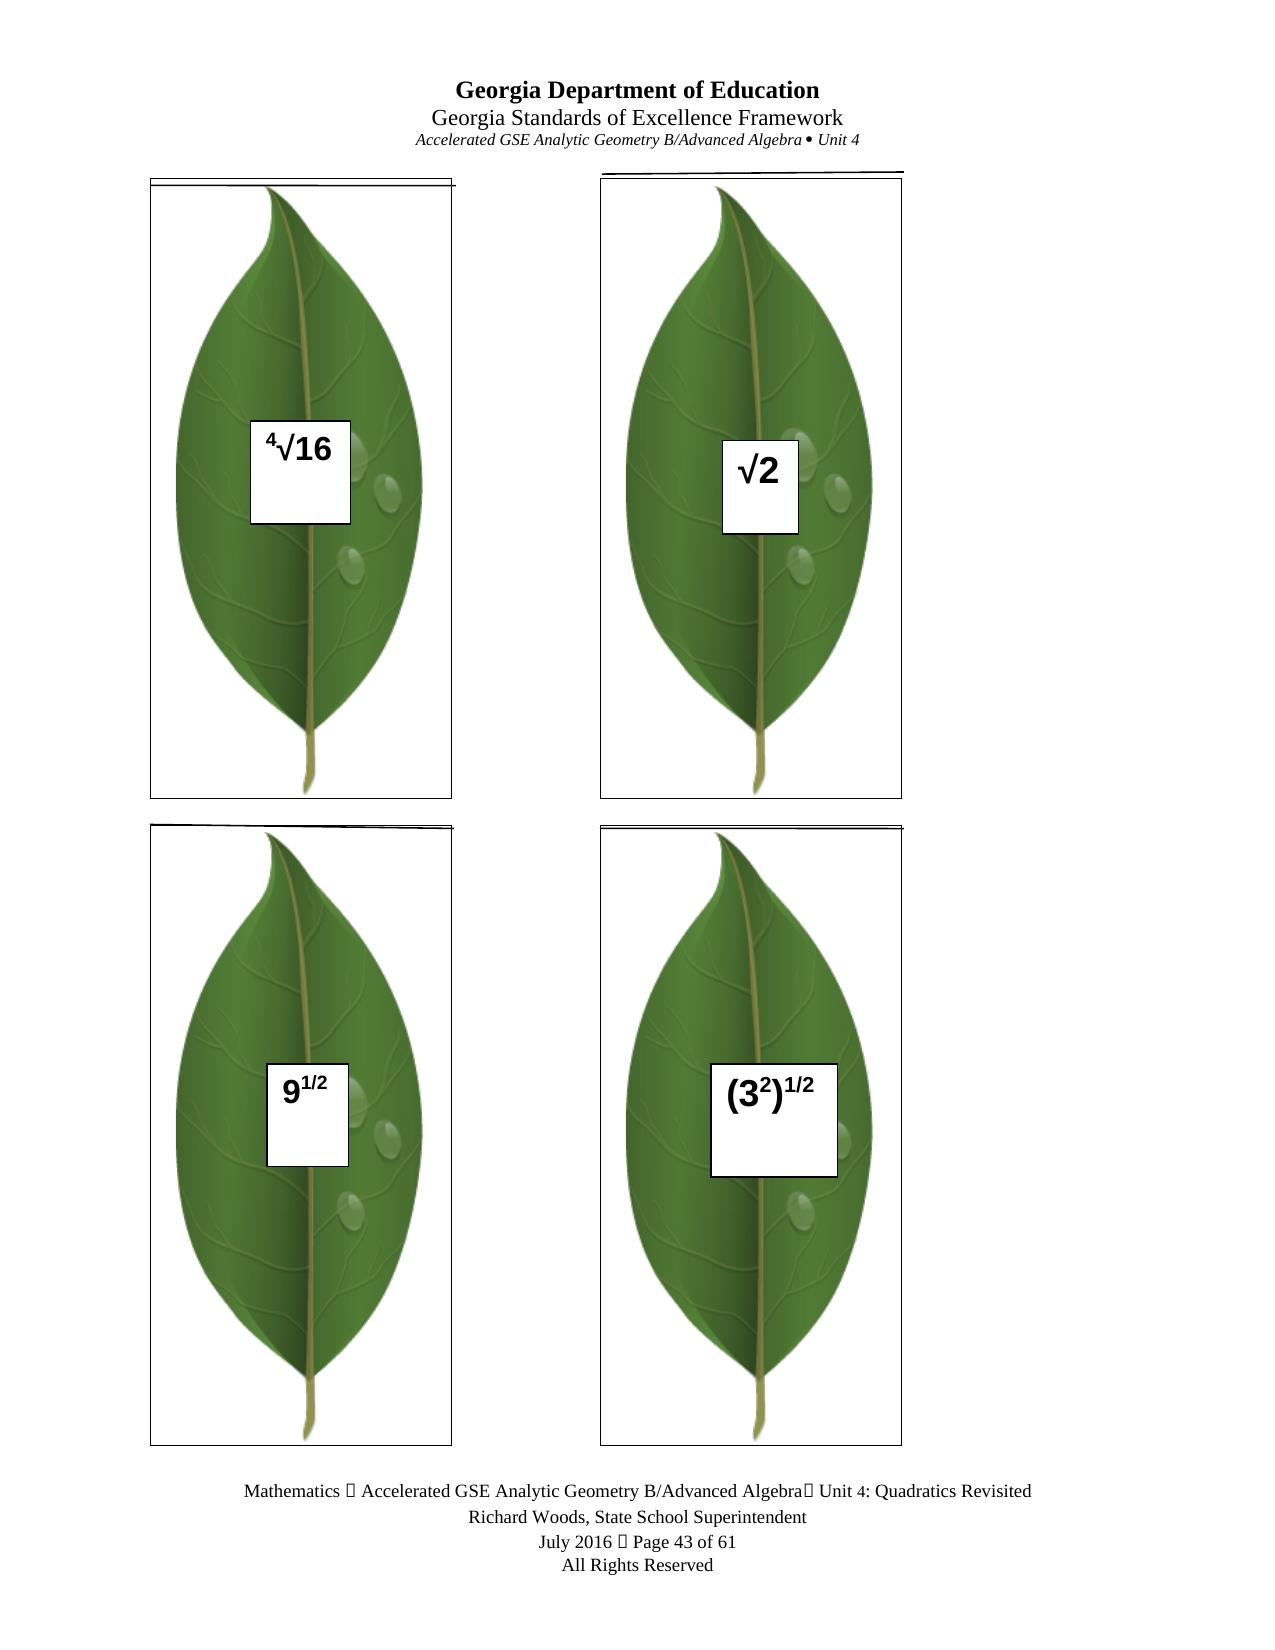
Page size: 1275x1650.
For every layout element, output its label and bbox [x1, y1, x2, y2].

picture [151, 179, 451, 184]
picture [601, 179, 901, 798]
picture [601, 830, 901, 1445]
picture [151, 187, 451, 798]
picture [151, 826, 451, 1445]
